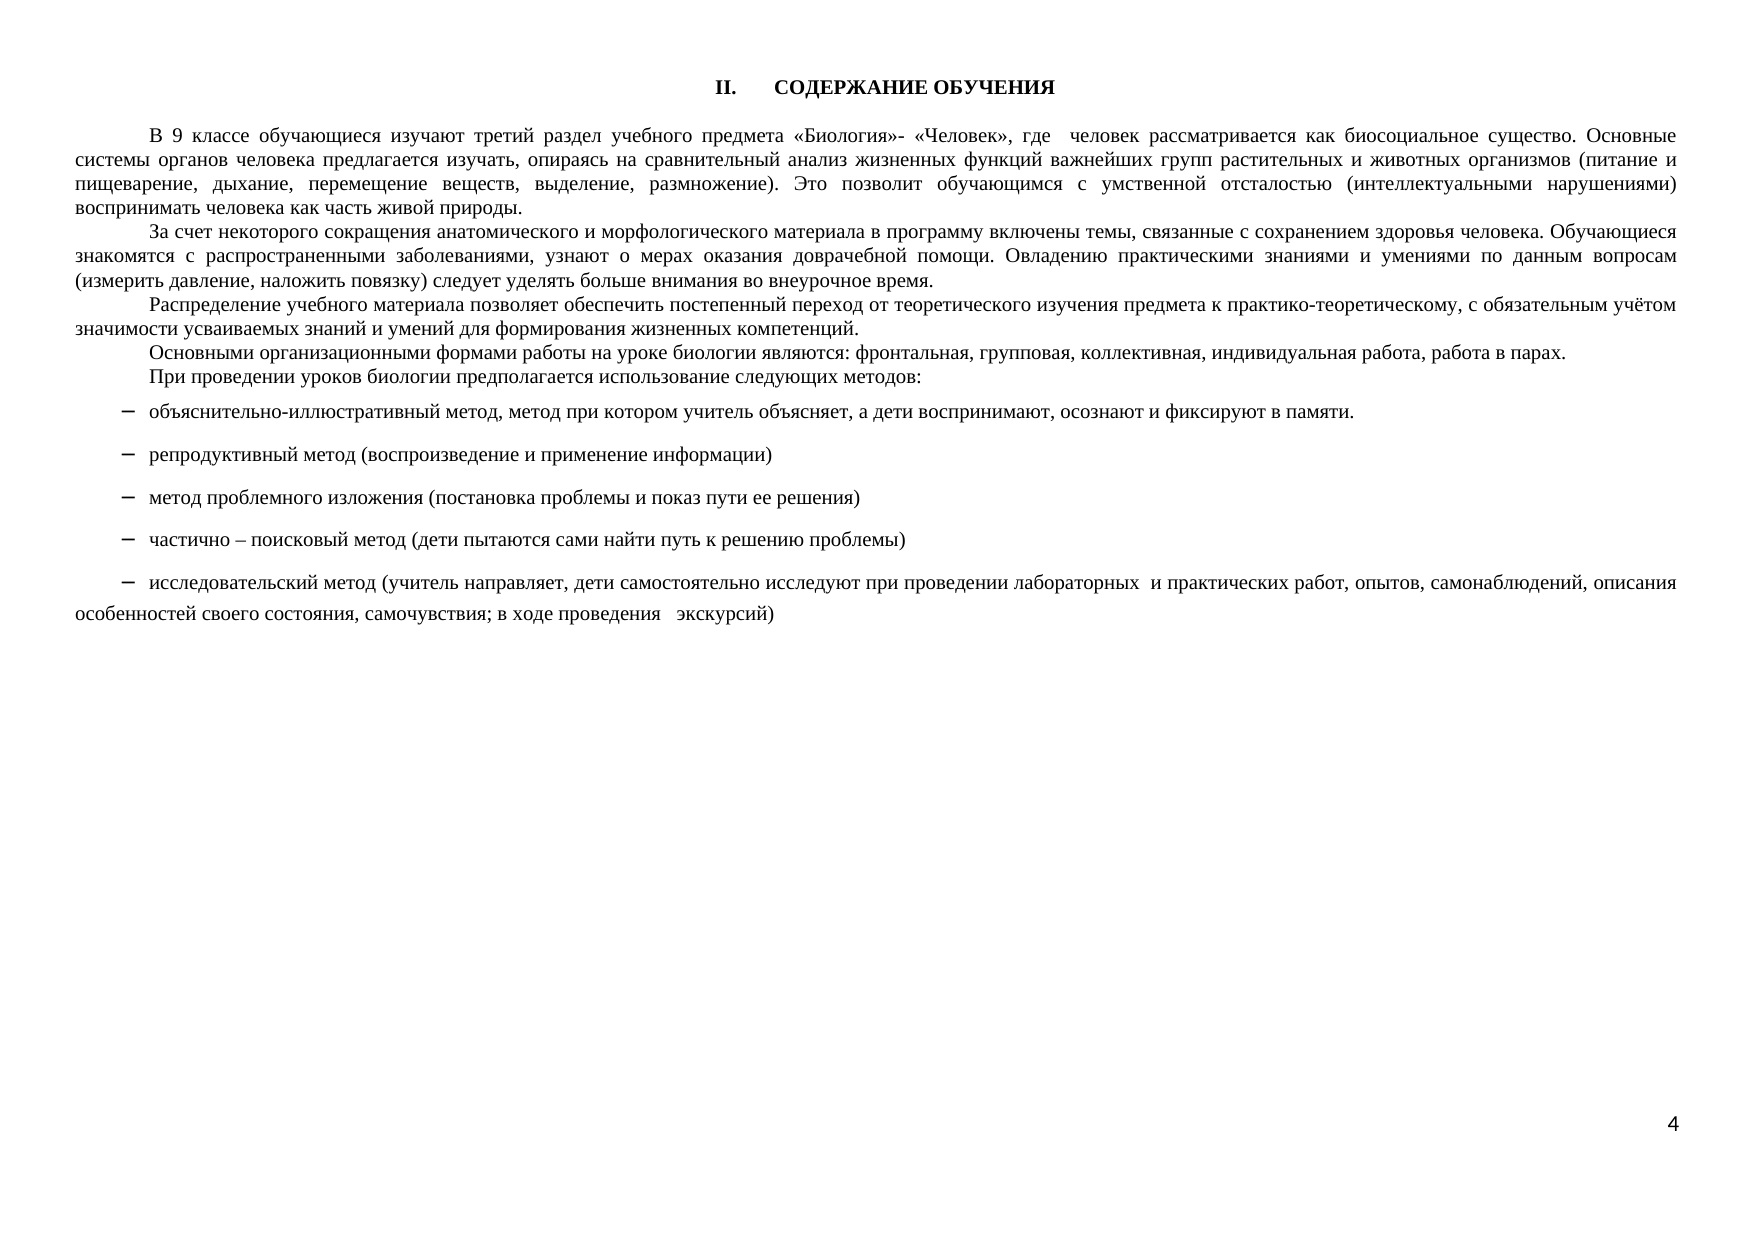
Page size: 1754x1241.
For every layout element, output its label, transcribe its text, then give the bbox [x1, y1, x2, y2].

list объяснительно-иллюстративный метод, метод при котором учитель объясняет, а дети воспринимают, осознают и фиксируют в памяти. [75, 388, 1679, 431]
text Основными организационными формами работы на уроке биологии являются: фронтальная, групповая, коллективная, индивидуальная работа, работа в парах. [75, 340, 1679, 364]
list частично – поисковый метод (дети пытаются сами найти путь к решению проблемы) [75, 516, 1679, 559]
text В 9 классе обучающиеся изучают третий раздел учебного предмета «Биология»- «Человек», где человек рассматривается как биосоциальное существо. Основные системы органов человека предлагается изучать, опираясь на сравнительный анализ жизненных функций важнейших групп растительных и животных организмов (питание и пищеварение, дыхание, перемещение веществ, выделение, размножение). Это позволит обучающимся с умственной отсталостью (интеллектуальными нарушениями) воспринимать человека как часть живой природы. [75, 123, 1679, 219]
subtitle СОДЕРЖАНИЕ ОБУЧЕНИЯ [112, 75, 1679, 99]
list исследовательский метод (учитель направляет, дети самостоятельно исследуют при проведении лабораторных и практических работ, опытов, самонаблюдений, описания особенностей своего состояния, самочувствия; в ходе проведения экскурсий) [75, 559, 1679, 625]
list метод проблемного изложения (постановка проблемы и показ пути ее решения) [75, 473, 1679, 516]
list репродуктивный метод (воспроизведение и применение информации) [75, 431, 1679, 473]
text За счет некоторого сокращения анатомического и морфологического материала в программу включены темы, связанные с сохранением здоровья человека. Обучающиеся знакомятся с распространенными заболеваниями, узнают о мерах оказания доврачебной помощи. Овладению практическими знаниями и умениями по данным вопросам (измерить давление, наложить повязку) следует уделять больше внимания во внеурочное время. [75, 219, 1679, 292]
text При проведении уроков биологии предполагается использование следующих методов: [75, 364, 1679, 388]
text Распределение учебного материала позволяет обеспечить постепенный переход от теоретического изучения предмета к практико-теоретическому, с обязательным учётом значимости усваиваемых знаний и умений для формирования жизненных компетенций. [75, 292, 1679, 340]
